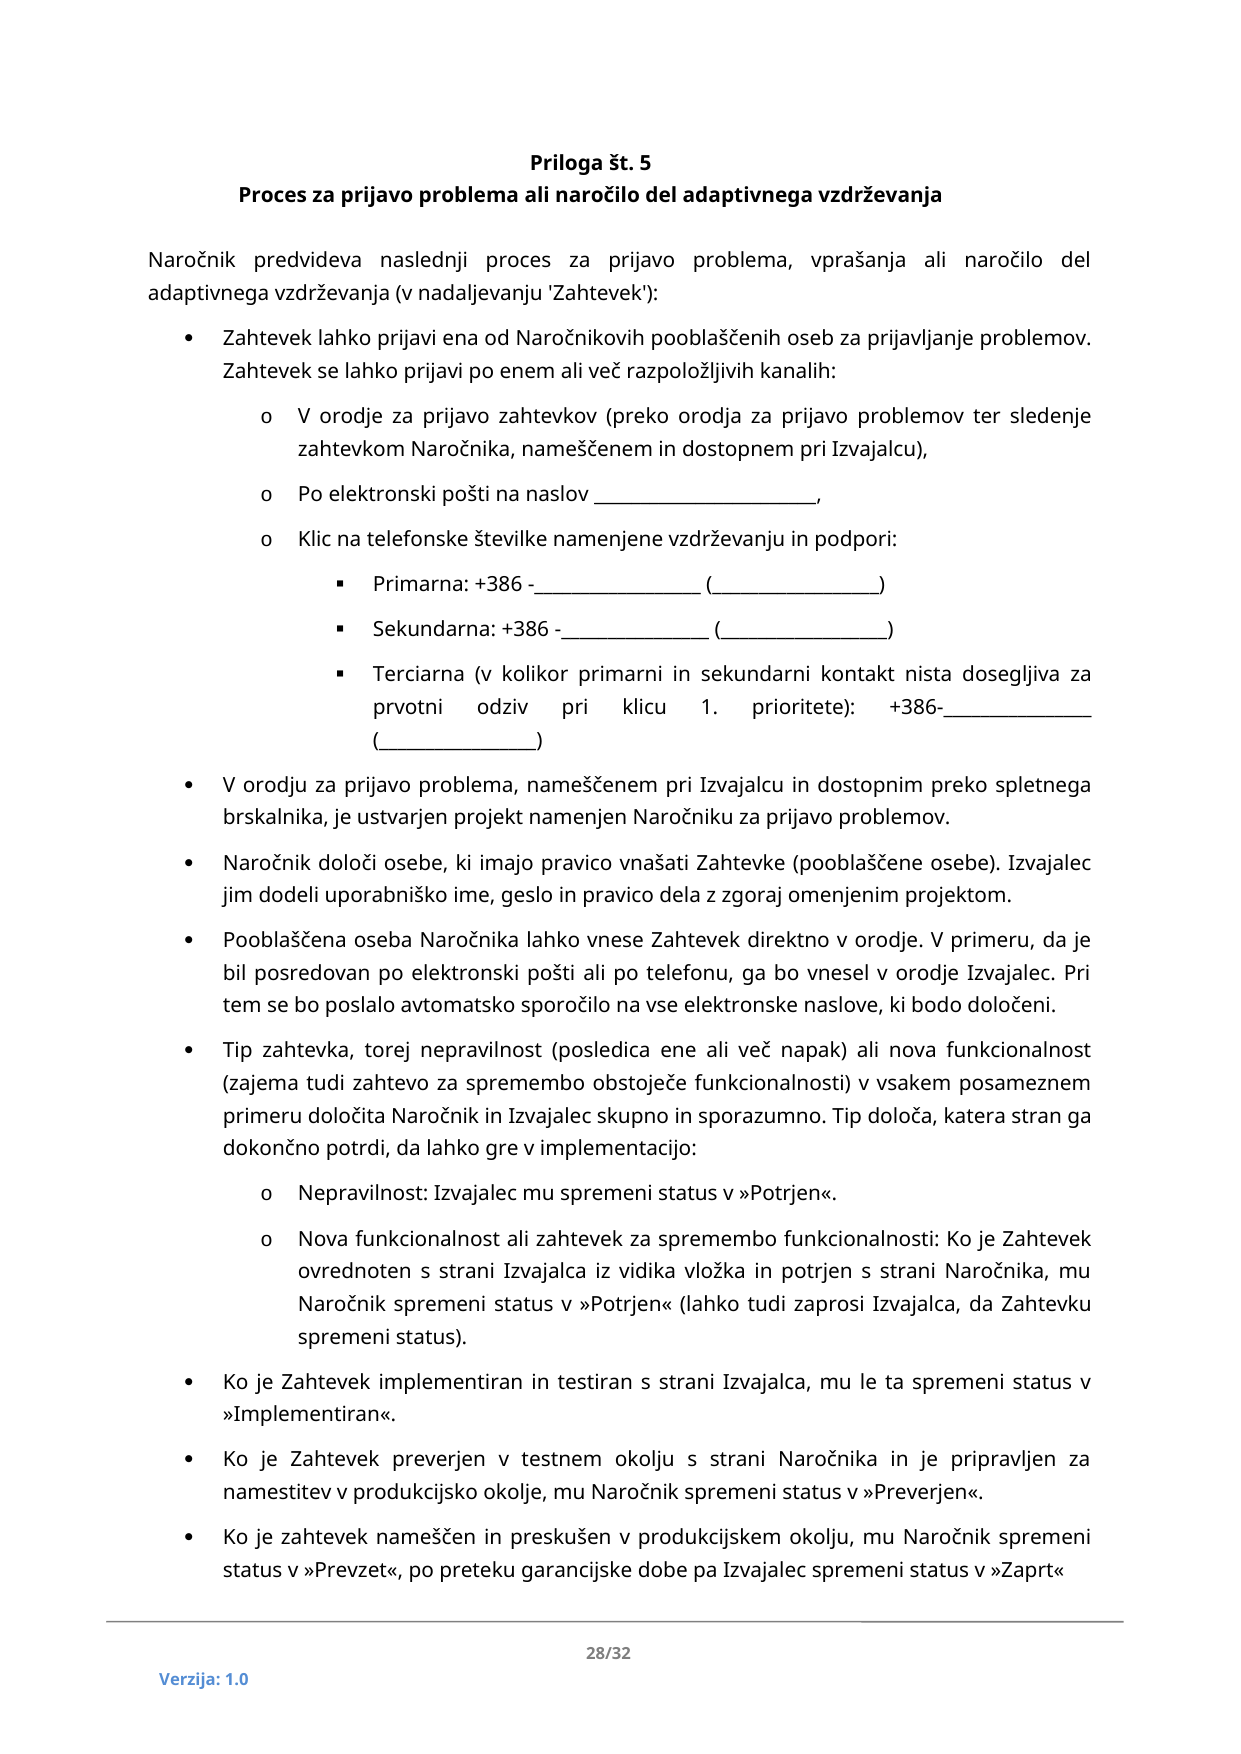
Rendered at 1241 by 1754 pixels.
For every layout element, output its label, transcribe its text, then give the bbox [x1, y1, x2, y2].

list Nepravilnost: Izvajalec mu spremeni status v »Potrjen«. [260, 1178, 1092, 1207]
list Naročnik določi osebe, ki imajo pravico vnašati Zahtevke (pooblaščene osebe). Izvajalec jim dodeli uporabniško ime, geslo in pravico dela z zgoraj omenjenim projektom. [185, 848, 1092, 909]
text Naročnik predvideva naslednji proces za prijavo problema, vprašanja ali naročilo del adaptivnega vzdrževanja (v nadaljevanju 'Zahtevek'): [148, 246, 1092, 307]
list Zahtevek lahko prijavi ena od Naročnikovih pooblaščenih oseb za prijavljanje problemov. Zahtevek se lahko prijavi po enem ali več razpoložljivih kanalih: [185, 323, 1092, 384]
list Nova funkcionalnost ali zahtevek za spremembo funkcionalnosti: Ko je Zahtevek ovrednoten s strani Izvajalca iz vidika vložka in potrjen s strani Naročnika, mu Naročnik spremeni status v »Potrjen« (lahko tudi zaprosi Izvajalca, da Zahtevku spremeni status). [260, 1224, 1092, 1350]
text Proces za prijavo problema ali naročilo del adaptivnega vzdrževanja [148, 180, 1033, 209]
list Pooblaščena oseba Naročnika lahko vnese Zahtevek direktno v orodje. V primeru, da je bil posredovan po elektronski pošti ali po telefonu, ga bo vnesel v orodje Izvajalec. Pri tem se bo poslalo avtomatsko sporočilo na vse elektronske naslove, ki bodo določeni. [185, 925, 1092, 1019]
list Terciarna (v kolikor primarni in sekundarni kontakt nista dosegljiva za prvotni odziv pri klicu 1. prioritete): +386-________________ (_________________) [335, 659, 1092, 753]
list Tip zahtevka, torej nepravilnost (posledica ene ali več napak) ali nova funkcionalnost (zajema tudi zahtevo za spremembo obstoječe funkcionalnosti) v vsakem posameznem primeru določita Naročnik in Izvajalec skupno in sporazumno. Tip določa, katera stran ga dokončno potrdi, da lahko gre v implementacijo: [185, 1036, 1092, 1162]
list Ko je zahtevek nameščen in preskušen v produkcijskem okolju, mu Naročnik spremeni status v »Prevzet«, po preteku garancijske dobe pa Izvajalec spremeni status v »Zaprt« [185, 1522, 1092, 1583]
list V orodje za prijavo zahtevkov (preko orodja za prijavo problemov ter sledenje zahtevkom Naročnika, nameščenem in dostopnem pri Izvajalcu), [260, 401, 1092, 462]
list Ko je Zahtevek implementiran in testiran s strani Izvajalca, mu le ta spremeni status v »Implementiran«. [185, 1367, 1092, 1428]
list Sekundarna: +386 -________________ (__________________) [335, 614, 1092, 643]
list V orodju za prijavo problema, nameščenem pri Izvajalcu in dostopnim preko spletnega brskalnika, je ustvarjen projekt namenjen Naročniku za prijavo problemov. [185, 770, 1092, 831]
list Po elektronski pošti na naslov ________________________, [260, 479, 1092, 507]
list Primarna: +386 -__________________ (__________________) [335, 569, 1092, 598]
text Priloga št. 5 [148, 148, 1033, 176]
list Ko je Zahtevek preverjen v testnem okolju s strani Naročnika in je pripravljen za namestitev v produkcijsko okolje, mu Naročnik spremeni status v »Preverjen«. [185, 1444, 1092, 1506]
list Klic na telefonske številke namenjene vzdrževanju in podpori: [260, 524, 1092, 553]
